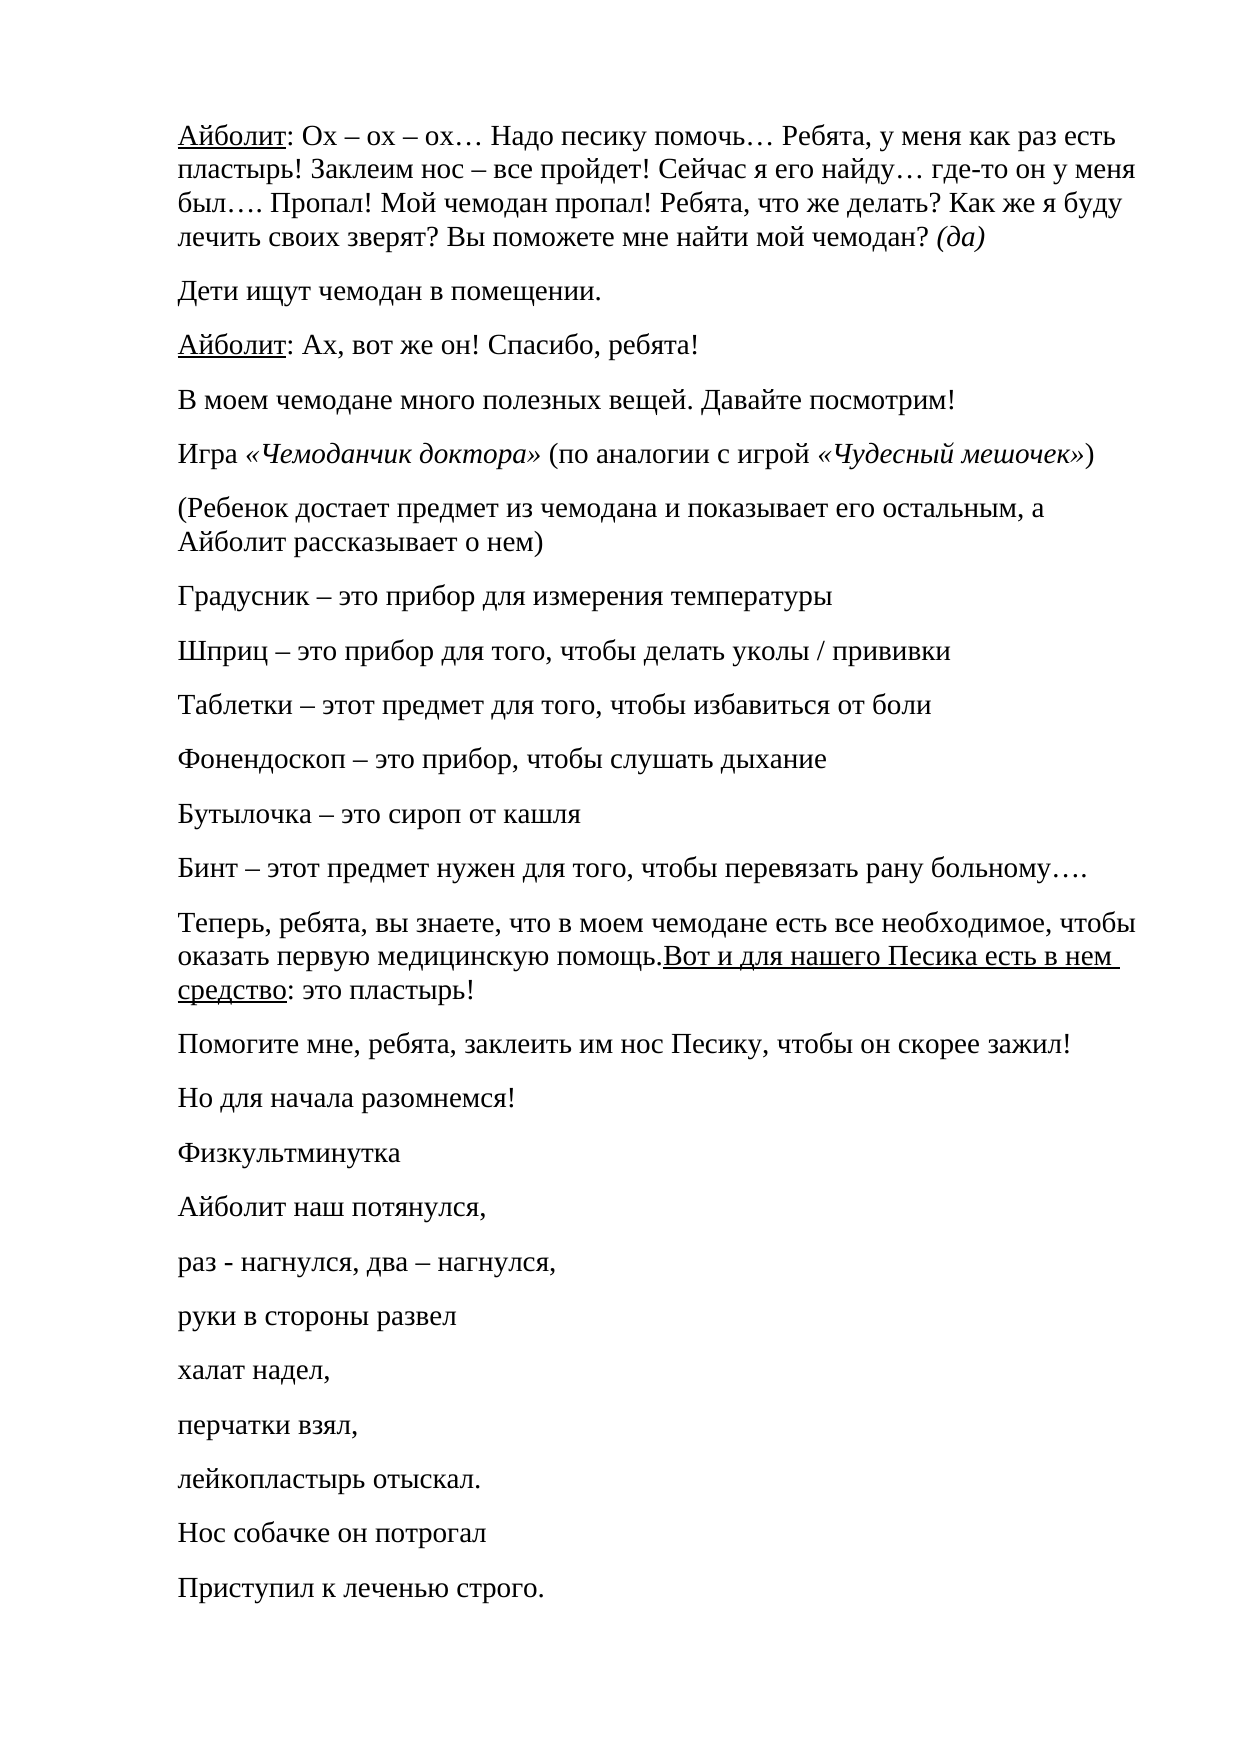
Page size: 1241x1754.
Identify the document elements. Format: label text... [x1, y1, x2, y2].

text Помогите мне, ребята, заклеить им нос Песику, чтобы он скорее зажил! [177, 1026, 1152, 1060]
text перчатки взял, [177, 1407, 1152, 1440]
text Фонендоскоп – это прибор, чтобы слушать дыхание [177, 742, 1152, 775]
text раз - нагнулся, два – нагнулся, [177, 1244, 1152, 1277]
text В моем чемодане много полезных вещей. Давайте посмотрим! [177, 382, 1152, 415]
text Айболит: Ох – ох – ох… Надо песику помочь… Ребята, у меня как раз есть пластырь! Заклеим нос – все пройдет! Сейчас я его найду… где-то он у меня был…. Пропал! Мой чемодан пропал! Ребята, что же делать? Как же я буду лечить своих зверят? Вы поможете мне найти мой чемодан? (да) [177, 118, 1152, 252]
text Таблетки – этот предмет для того, чтобы избавиться от боли [177, 687, 1152, 721]
text Игра «Чемоданчик доктора» (по аналогии с игрой «Чудесный мешочек») [177, 436, 1152, 470]
text Нос собачке он потрогал [177, 1516, 1152, 1549]
text Айболит наш потянулся, [177, 1189, 1152, 1223]
text лейкопластырь отыскал. [177, 1461, 1152, 1495]
text Шприц – это прибор для того, чтобы делать уколы / прививки [177, 633, 1152, 666]
text руки в стороны развел [177, 1298, 1152, 1332]
text Приступил к леченью строго. [177, 1570, 1152, 1603]
text Айболит: Ах, вот же он! Спасибо, ребята! [177, 327, 1152, 361]
text Физкультминутка [177, 1135, 1152, 1168]
text Но для начала разомнемся! [177, 1081, 1152, 1114]
text Теперь, ребята, вы знаете, что в моем чемодане есть все необходимое, чтобы оказать первую медицинскую помощь.Вот и для нашего Песика есть в нем средство: это пластырь! [177, 905, 1152, 1005]
text Бинт – этот предмет нужен для того, чтобы перевязать рану больному…. [177, 850, 1152, 884]
text Бутылочка – это сироп от кашля [177, 796, 1152, 829]
text Дети ищут чемодан в помещении. [177, 273, 1152, 307]
text халат надел, [177, 1352, 1152, 1386]
text (Ребенок достает предмет из чемодана и показывает его остальным, а Айболит рассказывает о нем) [177, 491, 1152, 558]
text Градусник – это прибор для измерения температуры [177, 578, 1152, 612]
